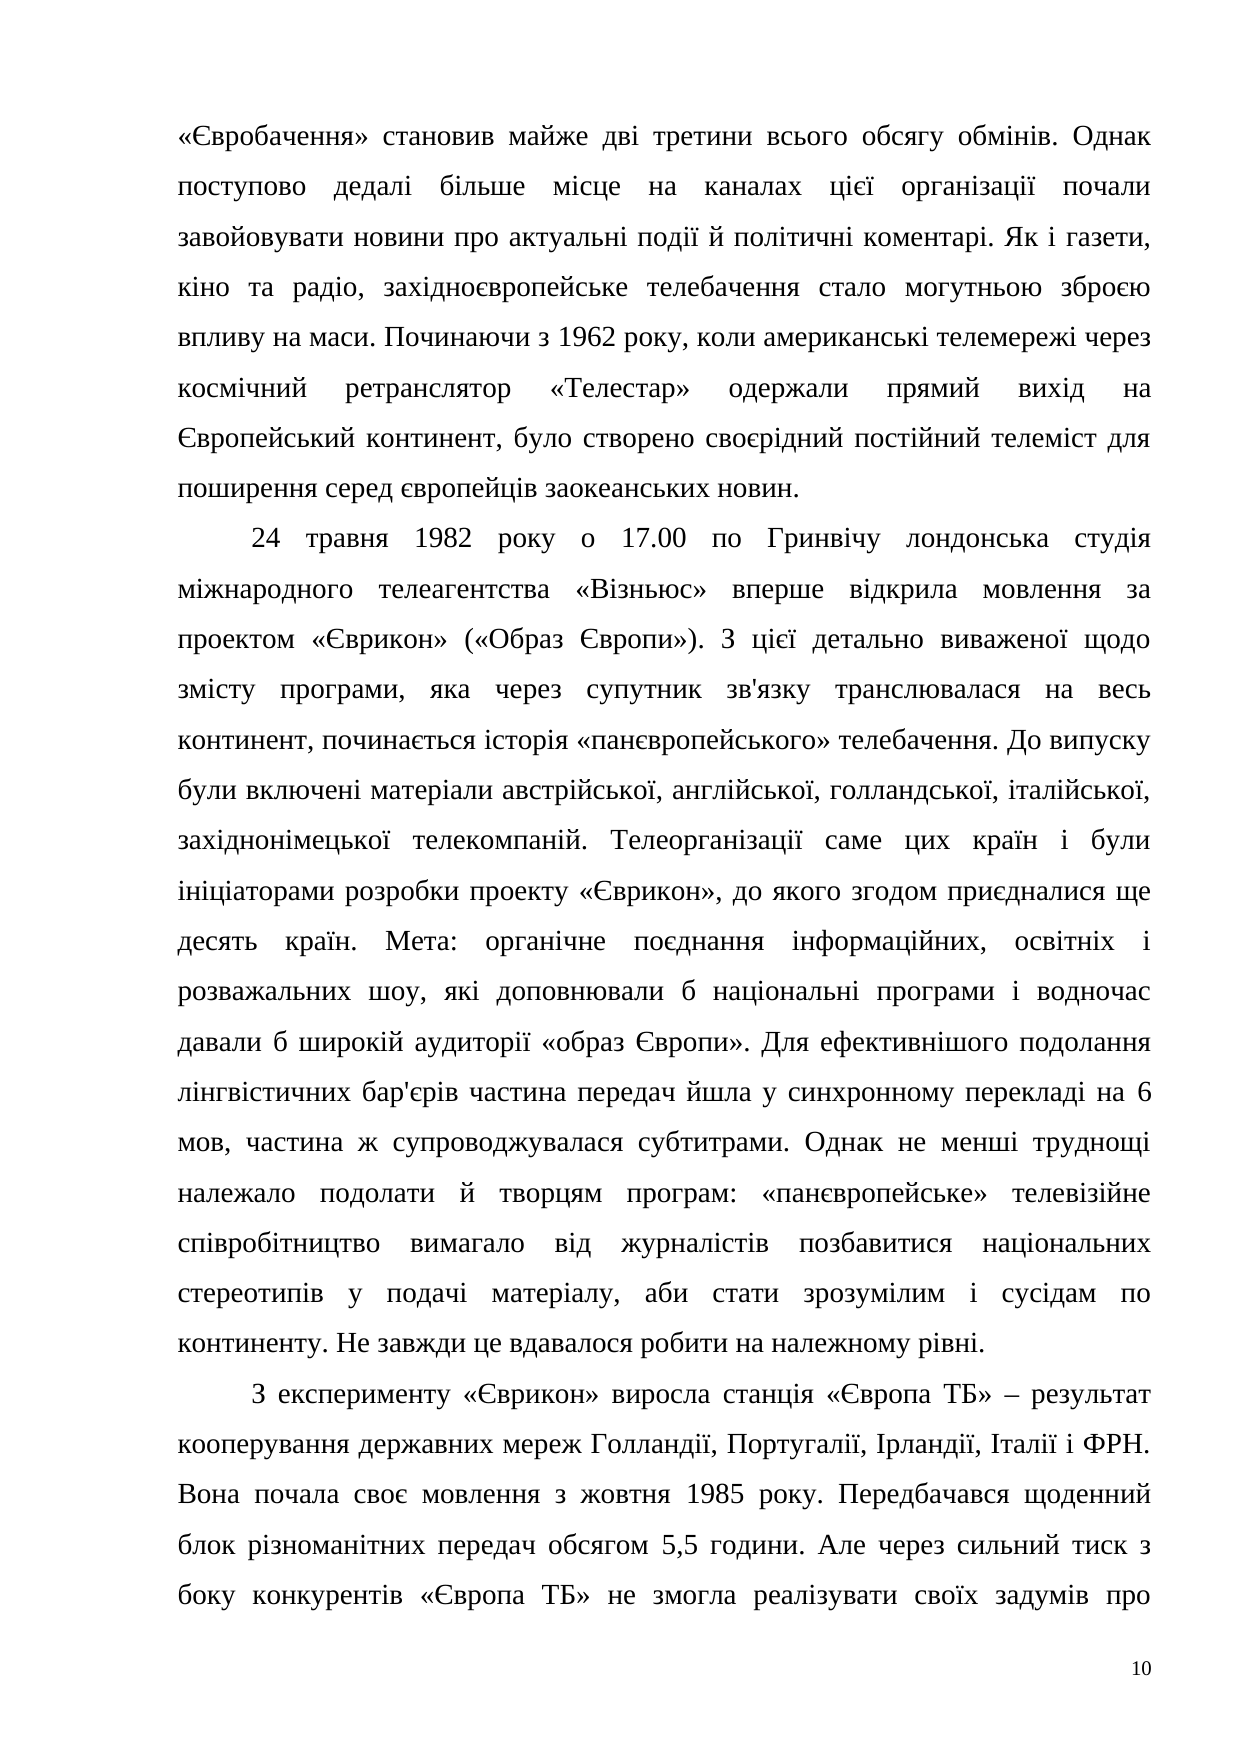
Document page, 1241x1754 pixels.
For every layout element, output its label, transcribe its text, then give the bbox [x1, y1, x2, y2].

text року о по Гринвічу лондонська студія міжнародного телеагентства «Візньюс» вперше відкрила мовлення за проектом «Єврикон» («Образ Європи»). З цієї детально виваженої щодо змісту програми, яка через супутник зв'язку транслювалася на весь континент, починається історія «панєвропейського» телебачення. До випуску були включені матеріали австрійської, англійської, голландської, італійської, західнонімецької телекомпаній. Телеорганізації саме цих країн і були ініціаторами розробки проекту «Єврикон», до якого згодом приєдналися ще десять країн. Мета: органічне поєднання інформаційних, освітніх і розважальних шоу, які доповнювали б національні програми і водночас давали б широкій аудиторії «образ Європи». Для ефективнішого подолання лінгвістичних бар'єрів частина передач йшла у синхронному перекладі на 6 мов, частина ж супроводжувалася субтитрами. Однак не менші труднощі належало подолати й творцям програм: «панєвропейське» телевізійне співробітництво вимагало від журналістів позбавитися національних стереотипів у подачі матеріалу, аби стати зрозумілим і сусідам по континенту. Не завжди це вдавалося робити на належному рівні. [177, 521, 1152, 1359]
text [177, 118, 1152, 504]
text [177, 1376, 1152, 1611]
